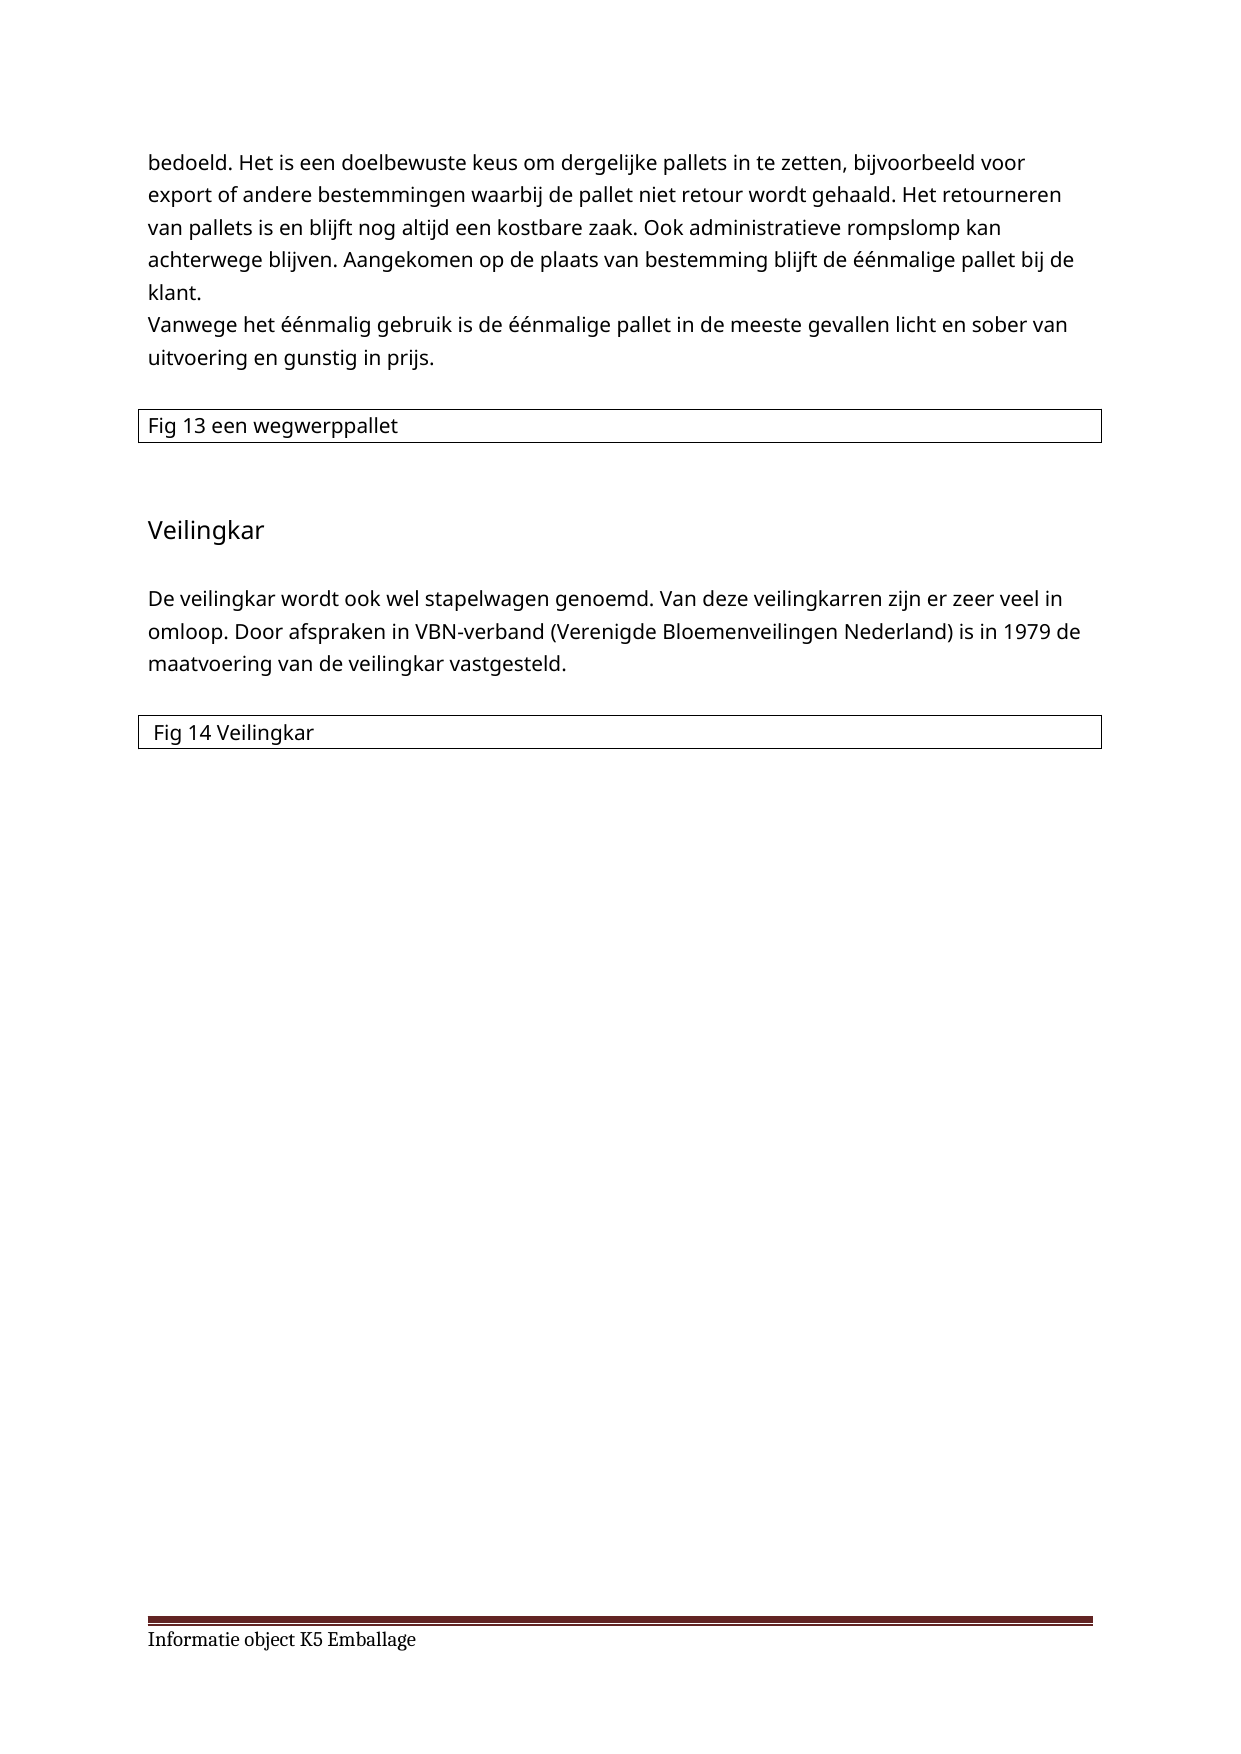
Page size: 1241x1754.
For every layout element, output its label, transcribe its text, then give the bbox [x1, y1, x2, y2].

text Fig 14 Veilingkar [139, 716, 1101, 748]
text Fig 13 een wegwerppallet [139, 410, 1101, 442]
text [148, 148, 1093, 306]
text Veilingkar [148, 512, 1093, 547]
text Vanwege het éénmalig gebruik is de éénmalige pallet in de meeste gevallen licht en sober van uitvoering en gunstig in prijs. [148, 311, 1093, 372]
text De veilingkar wordt ook wel stapelwagen genoemd. Van deze veilingkarren zijn er zeer veel in omloop. Door afspraken in VBN-verband (Verenigde Bloemenveilingen Nederland) is in 1979 de maatvoering van de veilingkar vastgesteld. [148, 584, 1093, 678]
